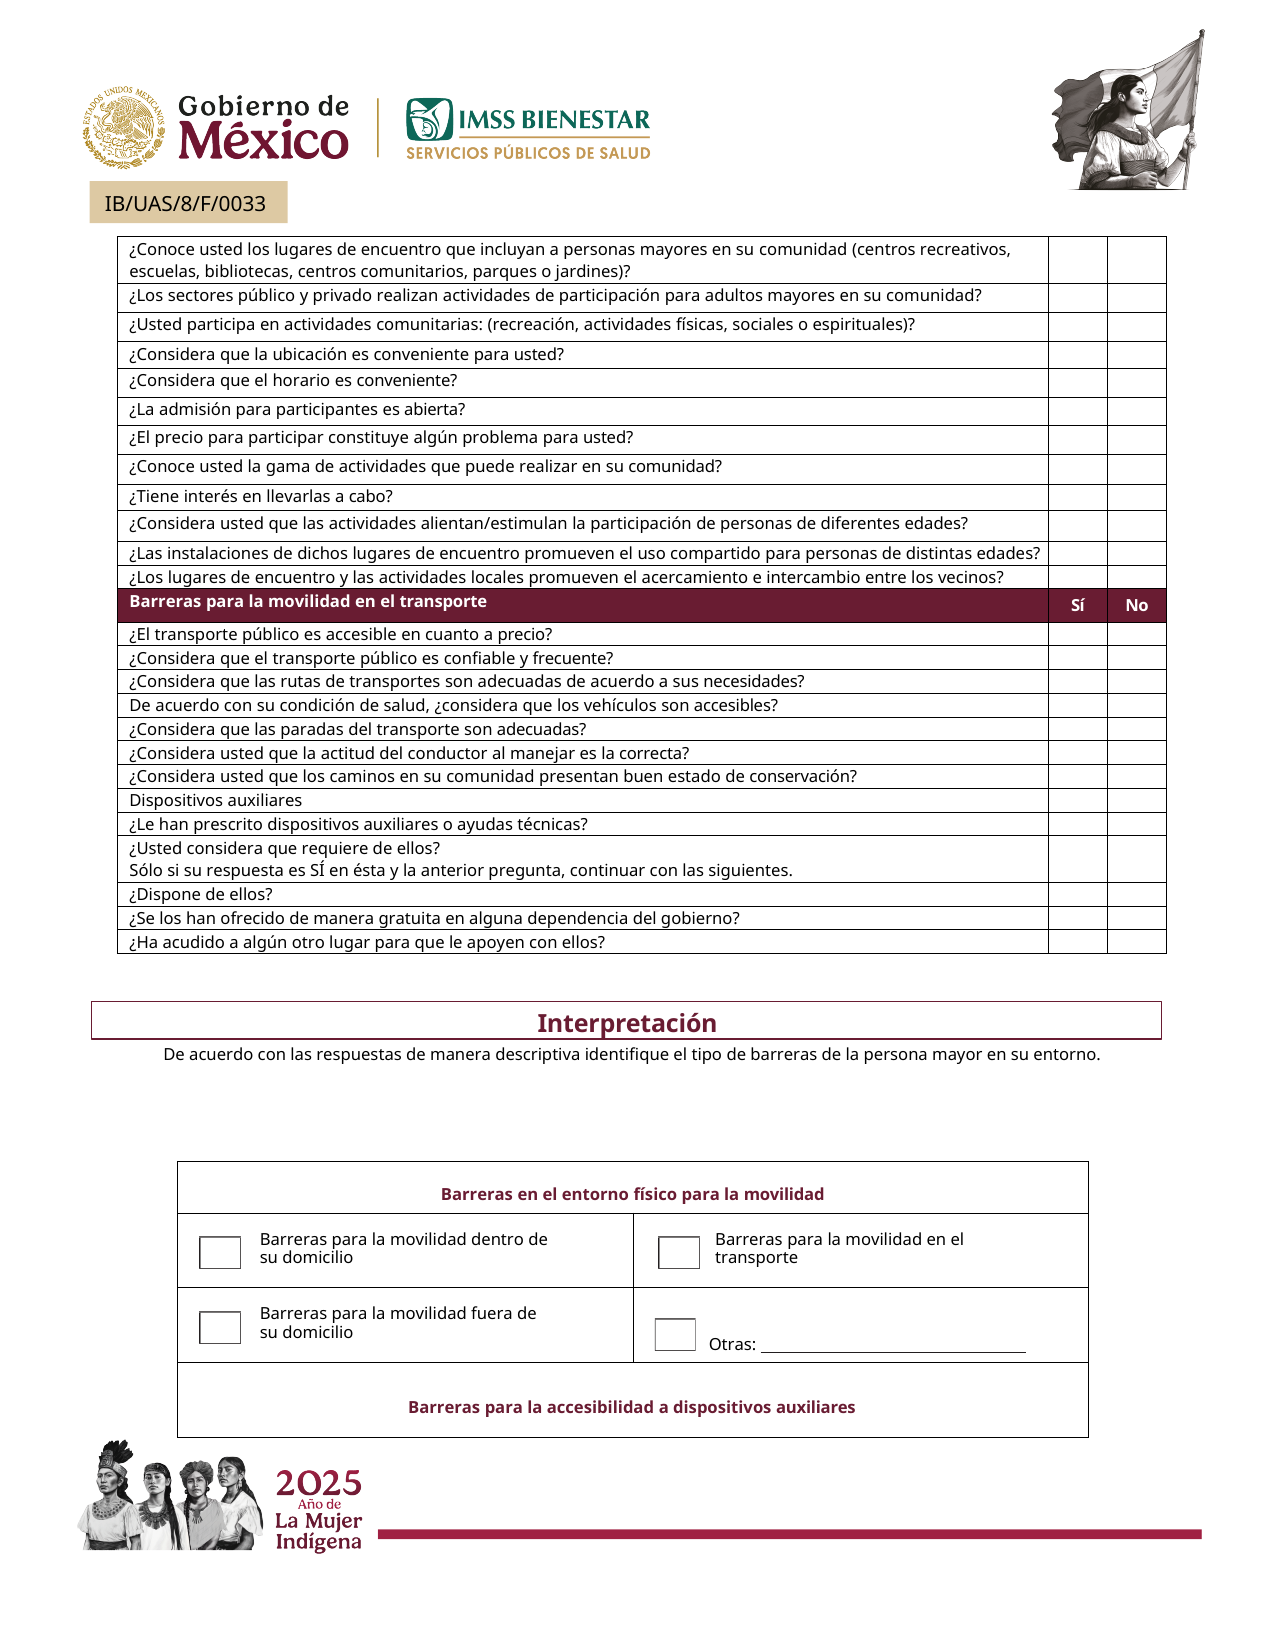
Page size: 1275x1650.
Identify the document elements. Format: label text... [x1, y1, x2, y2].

table_cell [1108, 284, 1166, 312]
table_cell ¿Considera que el horario es conveniente? [118, 369, 1048, 397]
table_cell [1049, 930, 1107, 953]
table_cell [1049, 765, 1107, 788]
table_cell [1049, 907, 1107, 929]
table_cell ¿Las instalaciones de dichos lugares de encuentro promueven el uso compartido para personas de distintas edades? [118, 542, 1048, 564]
table_cell Barreras para la movilidad en el transporte [118, 589, 1048, 622]
table_cell ¿Ha acudido a algún otro lugar para que le apoyen con ellos? [118, 930, 1048, 953]
table_cell [1108, 342, 1166, 368]
table_header Barreras en el entorno físico para la movilidad [178, 1162, 1088, 1213]
table_cell ¿Dispone de ellos? [118, 883, 1048, 906]
table_cell Barreras para la movilidad fuera de su domicilio [178, 1288, 633, 1362]
table_cell [1049, 836, 1107, 882]
table_cell Dispositivos auxiliares [118, 789, 1048, 812]
table_cell [1108, 542, 1166, 564]
table_cell [1049, 694, 1107, 717]
table_cell Barreras para la movilidad en el transporte [634, 1214, 1088, 1287]
table_cell [1108, 566, 1166, 588]
table_cell No [1108, 589, 1166, 622]
table_cell ¿Tiene interés en llevarlas a cabo? [118, 485, 1048, 510]
table_cell ¿El precio para participar constituye algún problema para usted? [118, 426, 1048, 454]
table_cell [1049, 342, 1107, 368]
table_cell [1049, 646, 1107, 669]
table_cell [1108, 426, 1166, 454]
table_cell [1049, 566, 1107, 588]
table_cell [1108, 718, 1166, 740]
table_cell Barreras para la movilidad dentro de su domicilio [178, 1214, 633, 1287]
table_cell [1108, 789, 1166, 812]
table_cell [1108, 485, 1166, 510]
table_cell [1108, 511, 1166, 541]
table_cell Sí [1049, 589, 1107, 622]
table_cell ¿Usted considera que requiere de ellos? Sólo si su respuesta es SÍ en ésta y la anterior pregunta, continuar con las siguientes. [118, 836, 1048, 882]
table_cell [1108, 313, 1166, 341]
table_cell [1108, 813, 1166, 835]
table_cell [1108, 369, 1166, 397]
table_cell ¿Considera que el transporte público es confiable y frecuente? [118, 646, 1048, 669]
table_cell [1049, 542, 1107, 564]
table_cell ¿Considera usted que la actitud del conductor al manejar es la correcta? [118, 741, 1048, 764]
table_cell [1049, 511, 1107, 541]
table_cell [1108, 694, 1166, 717]
table_cell [1108, 670, 1166, 693]
table_cell ¿Considera que las paradas del transporte son adecuadas? [118, 718, 1048, 740]
table_cell ¿Considera usted que los caminos en su comunidad presentan buen estado de conservación? [118, 765, 1048, 788]
table_cell ¿El transporte público es accesible en cuanto a precio? [118, 623, 1048, 645]
table_cell [1108, 455, 1166, 483]
table_cell [1108, 646, 1166, 669]
table_cell ¿Considera que la ubicación es conveniente para usted? [118, 342, 1048, 368]
table_cell [1049, 741, 1107, 764]
table_cell ¿Usted participa en actividades comunitarias: (recreación, actividades físicas, sociales o espirituales)? [118, 313, 1048, 341]
table_cell [1049, 398, 1107, 424]
table_cell ¿Considera que las rutas de transportes son adecuadas de acuerdo a sus necesidades? [118, 670, 1048, 693]
table_cell [1108, 883, 1166, 906]
table_cell [1108, 765, 1166, 788]
table_cell [1108, 930, 1166, 953]
table_cell De acuerdo con su condición de salud, ¿considera que los vehículos son accesibles? [118, 694, 1048, 717]
table_cell ¿Conoce usted la gama de actividades que puede realizar en su comunidad? [118, 455, 1048, 483]
table_cell ¿La admisión para participantes es abierta? [118, 398, 1048, 424]
table_cell [1108, 836, 1166, 882]
table_cell ¿Considera usted que las actividades alientan/estimulan la participación de personas de diferentes edades? [118, 511, 1048, 541]
table_cell [1049, 237, 1107, 283]
table_cell [1049, 813, 1107, 835]
table_cell [1049, 623, 1107, 645]
table_cell [1049, 718, 1107, 740]
table_cell [1049, 670, 1107, 693]
table_cell ¿Los sectores público y privado realizan actividades de participación para adultos mayores en su comunidad? [118, 284, 1048, 312]
table_cell [1049, 789, 1107, 812]
table_cell ¿Los lugares de encuentro y las actividades locales promueven el acercamiento e intercambio entre los vecinos? [118, 566, 1048, 588]
table_cell [1108, 237, 1166, 283]
table_cell [1108, 741, 1166, 764]
table_cell Barreras para la accesibilidad a dispositivos auxiliares [178, 1363, 1088, 1437]
table_cell ¿Le han prescrito dispositivos auxiliares o ayudas técnicas? [118, 813, 1048, 835]
table_cell [1049, 369, 1107, 397]
table_cell [1108, 398, 1166, 424]
table_cell [1049, 284, 1107, 312]
table_cell [1049, 426, 1107, 454]
table_cell [1049, 883, 1107, 906]
table_cell ¿Se los han ofrecido de manera gratuita en alguna dependencia del gobierno? [118, 907, 1048, 929]
picture [0, 0, 1275, 1650]
table_cell [1049, 313, 1107, 341]
table_cell [1108, 907, 1166, 929]
table_cell [1049, 485, 1107, 510]
table_cell Otras: [634, 1288, 1088, 1362]
table_cell [1108, 623, 1166, 645]
table_cell ¿Conoce usted los lugares de encuentro que incluyan a personas mayores en su comunidad (centros recreativos, escuelas, bibliotecas, centros comunitarios, parques o jardines)? [118, 237, 1048, 283]
table_cell [1049, 455, 1107, 483]
